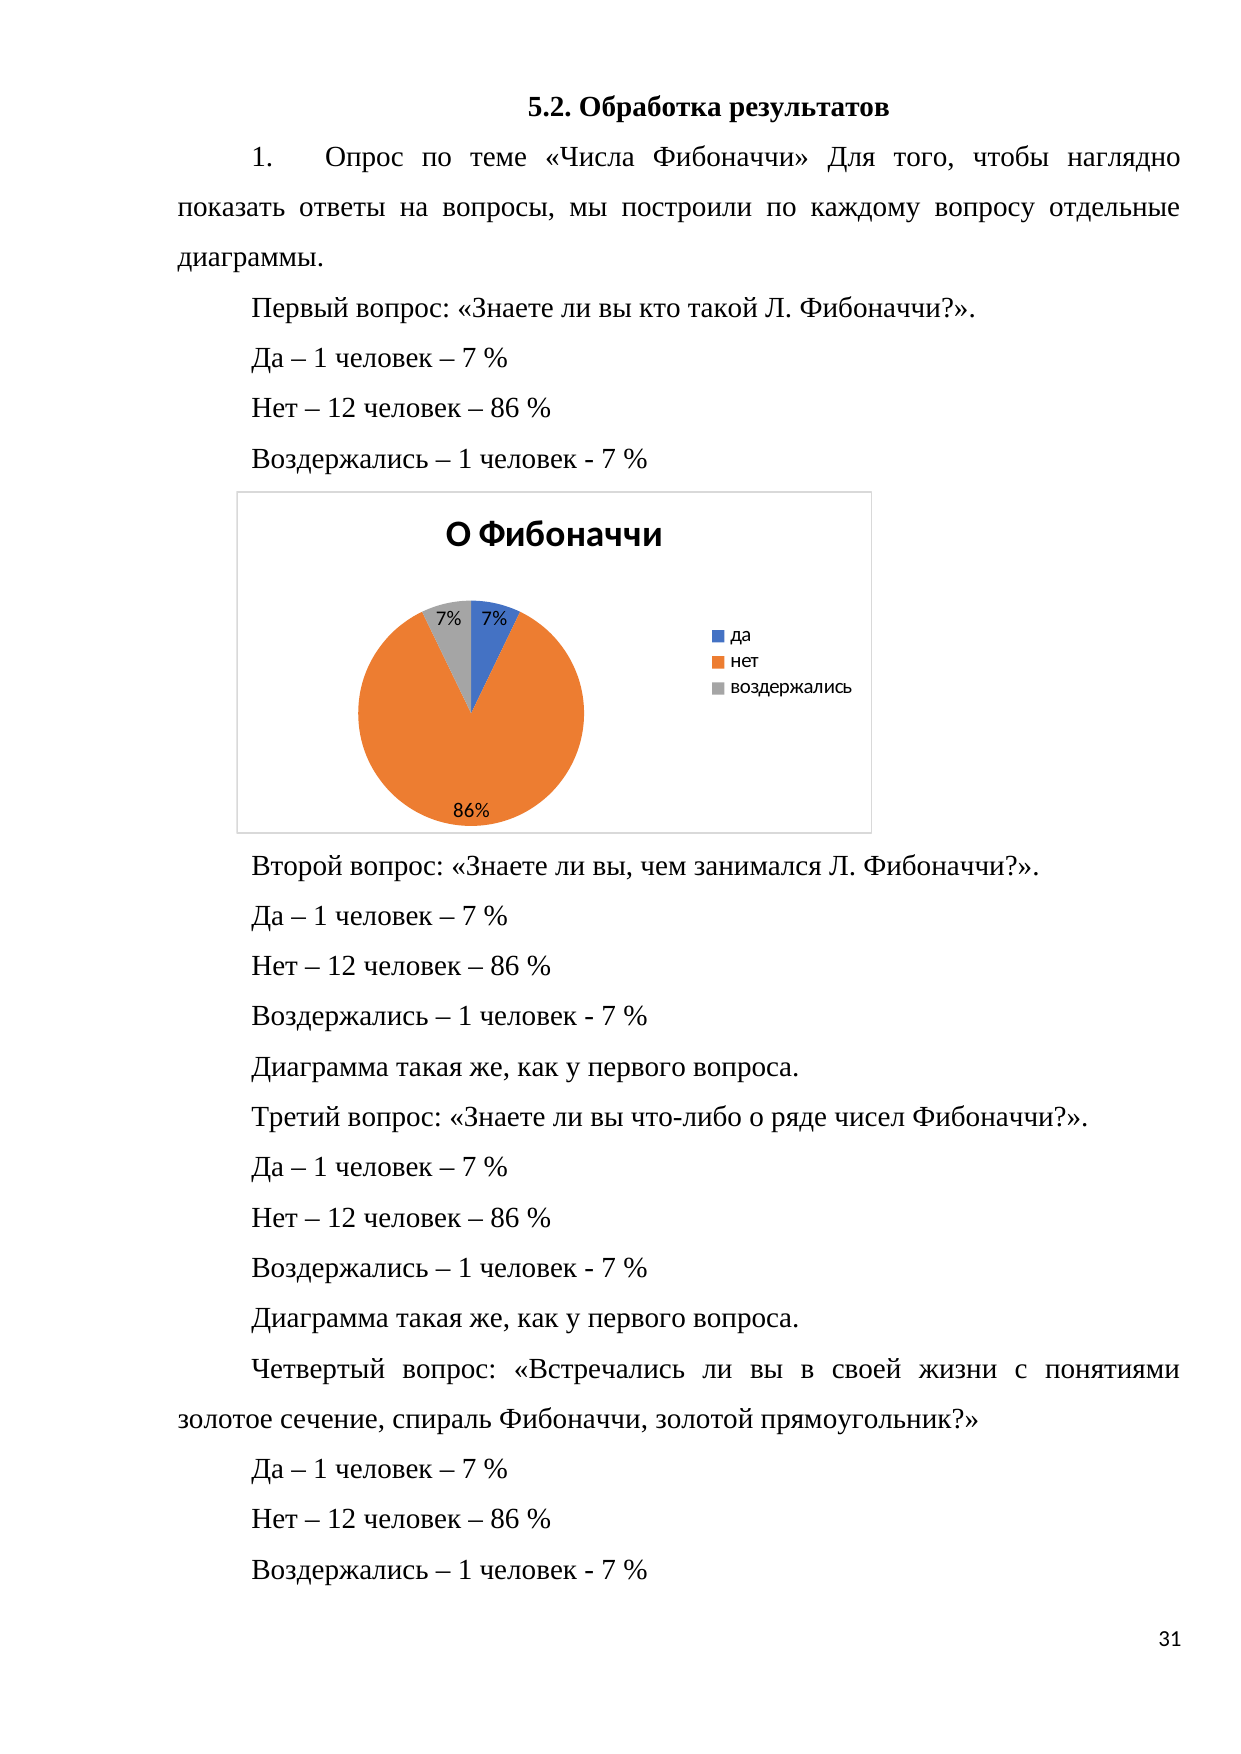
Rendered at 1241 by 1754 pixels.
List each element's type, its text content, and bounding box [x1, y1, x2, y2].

text 5.2. Обработка результатов [177, 89, 1181, 122]
text Воздержались – 1 человек - 7 % [177, 1552, 1181, 1586]
text Воздержались – 1 человек - 7 % [177, 1250, 1181, 1284]
list Опрос по теме «Числа Фибоначчи» Для того, чтобы наглядно показать ответы на вопросы, мы построили по каждому вопросу отдельные диаграммы. [177, 139, 1181, 273]
text Первый вопрос: «Знаете ли вы кто такой Л. Фибоначчи?». [177, 290, 1181, 323]
text Да – 1 человек – 7 % [177, 340, 1181, 374]
text Да – 1 человек – 7 % [177, 1149, 1181, 1183]
text Второй вопрос: «Знаете ли вы, чем занимался Л. Фибоначчи?». [177, 848, 1181, 881]
text Диаграмма такая же, как у первого вопроса. [177, 1300, 1181, 1334]
text Нет – 12 человек – 86 % [177, 391, 1181, 424]
text Нет – 12 человек – 86 % [177, 948, 1181, 982]
text Нет – 12 человек – 86 % [177, 1502, 1181, 1535]
text Да – 1 человек – 7 % [177, 898, 1181, 931]
text Третий вопрос: «Знаете ли вы что-либо о ряде чисел Фибоначчи?». [177, 1099, 1181, 1133]
text Воздержались – 1 человек - 7 % [177, 998, 1181, 1032]
text Воздержались – 1 человек - 7 % [177, 441, 1181, 474]
text Диаграмма такая же, как у первого вопроса. [177, 1049, 1181, 1082]
text Нет – 12 человек – 86 % [177, 1200, 1181, 1233]
text Четвертый вопрос: «Встречались ли вы в своей жизни с понятиями золотое сечение, спираль Фибоначчи, золотой прямоугольник?» [177, 1351, 1181, 1434]
text Да – 1 человек – 7 % [177, 1451, 1181, 1485]
